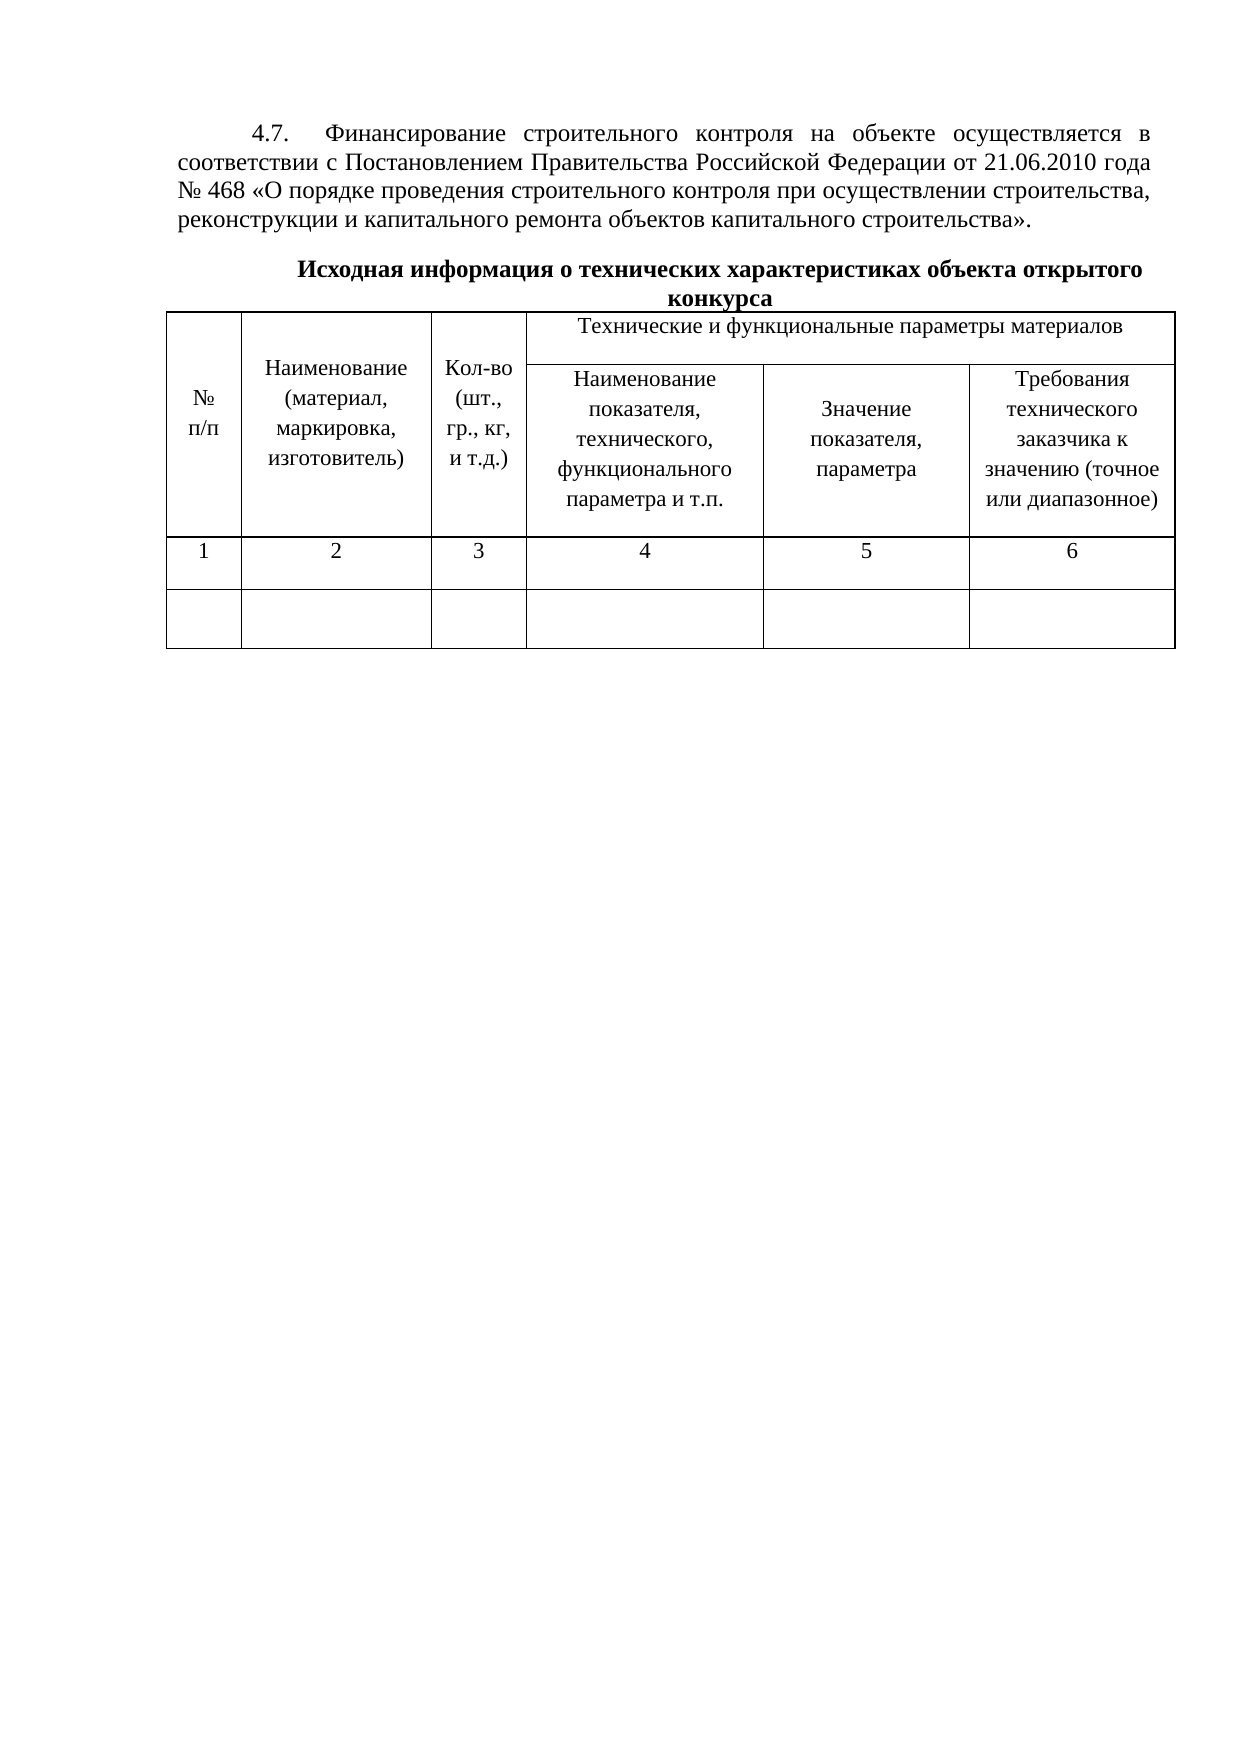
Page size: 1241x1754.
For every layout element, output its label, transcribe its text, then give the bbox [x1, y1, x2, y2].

table_cell 5 [764, 538, 969, 588]
table_header Наименование (материал, маркировка, изготовитель) [242, 313, 431, 536]
table_cell Значение показателя, параметра [764, 365, 969, 536]
list Финансирование строительного контроля на объекте осуществляется в соответствии с Постановлением Правительства Российской Федерации от 21.06.2010 года № 468 «О порядке проведения строительного контроля при осуществлении строительства, реконструкции и капитального ремонта объектов капитального строительства». [177, 118, 1152, 233]
table_cell [432, 590, 526, 648]
table_header Технические и функциональные параметры материалов [527, 313, 1174, 363]
list Исходная информация о технических характеристиках объекта открытого конкурса [288, 254, 1152, 311]
table_cell 2 [242, 538, 431, 588]
table_cell 4 [527, 538, 763, 588]
table_cell [764, 590, 969, 648]
table_cell 1 [167, 538, 241, 588]
table_header № п/п [167, 313, 241, 536]
table_header Кол-во (шт., гр., кг, и т.д.) [432, 313, 526, 536]
table_cell [970, 590, 1174, 648]
table_cell 3 [432, 538, 526, 588]
table_cell [242, 590, 431, 648]
table_cell Требования технического заказчика к значению (точное или диапазонное) [970, 365, 1174, 536]
table_cell [167, 590, 241, 648]
table_cell Наименование показателя, технического, функционального параметра и т.п. [527, 365, 763, 536]
table_cell 6 [970, 538, 1174, 588]
table_cell [527, 590, 763, 648]
